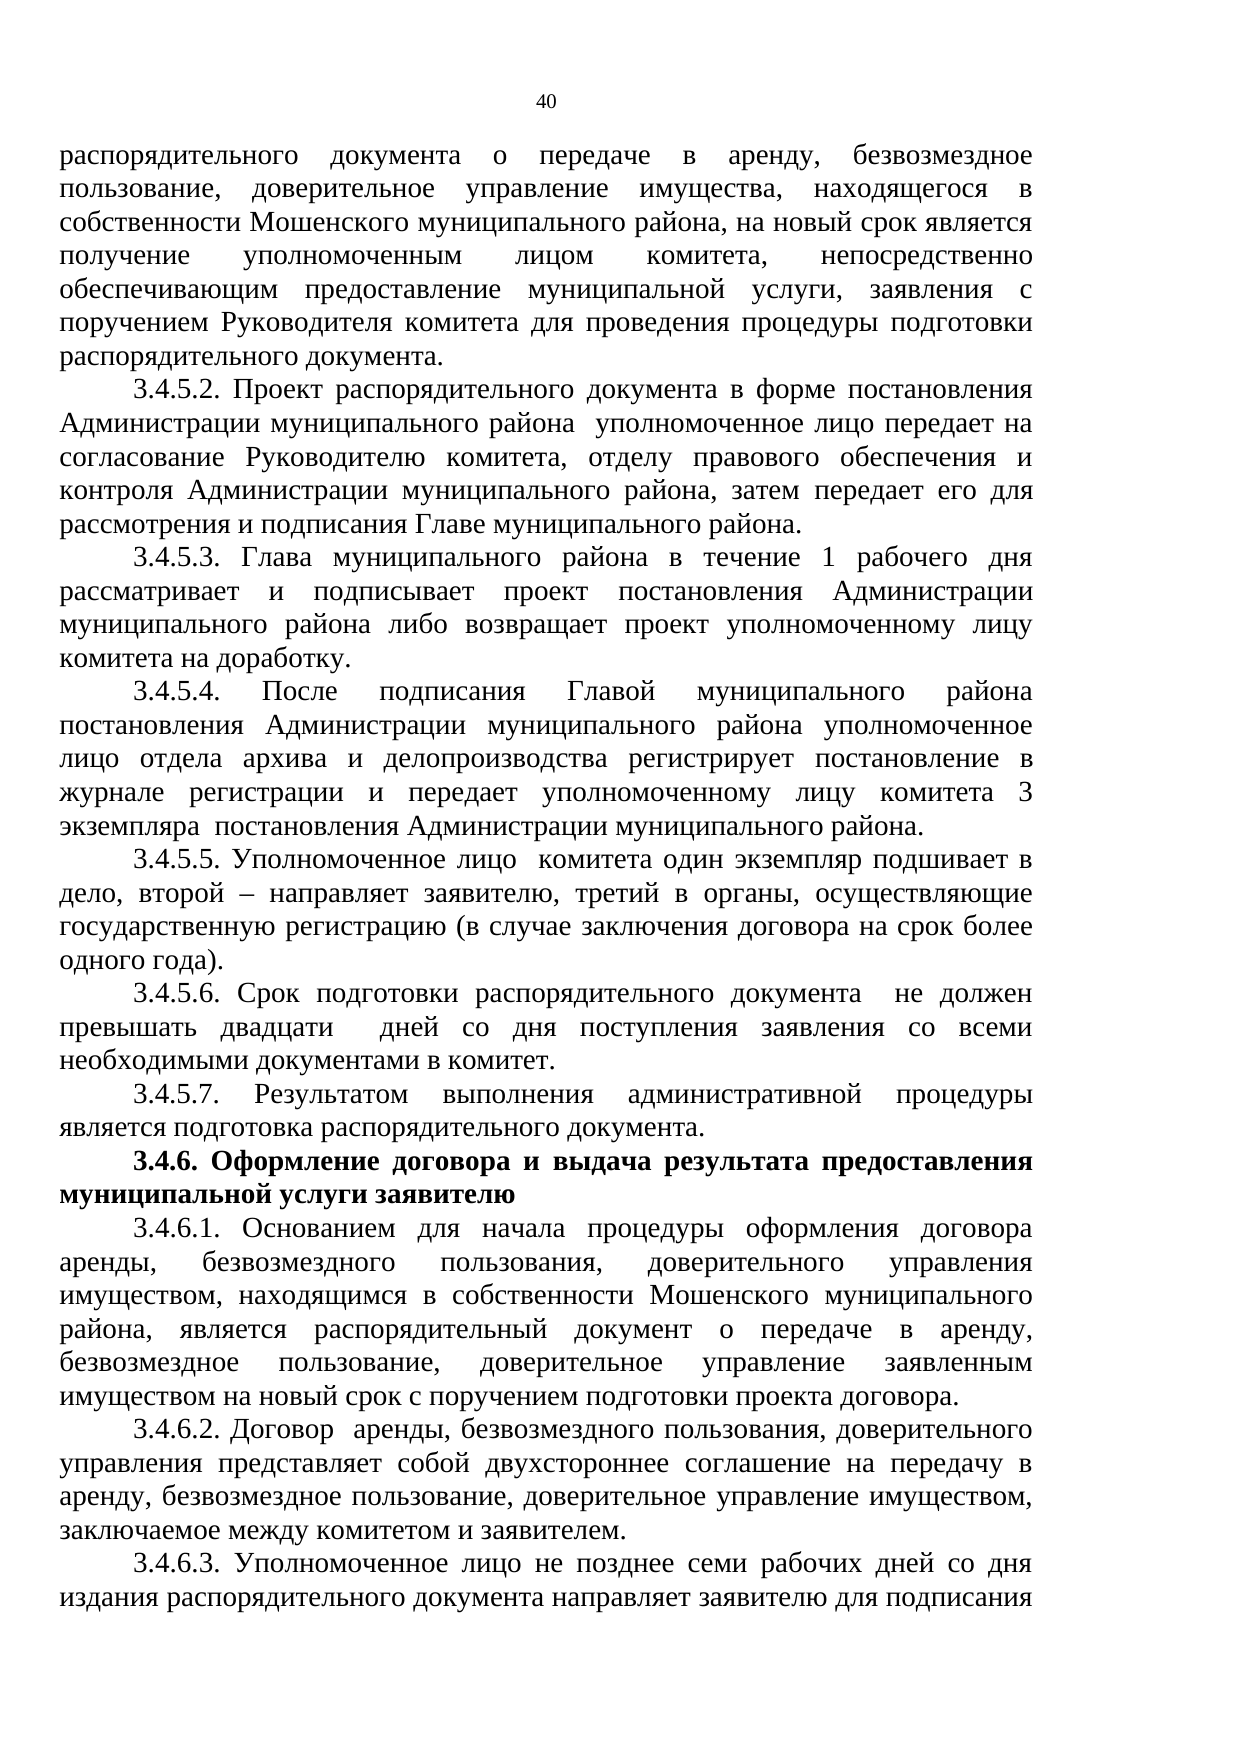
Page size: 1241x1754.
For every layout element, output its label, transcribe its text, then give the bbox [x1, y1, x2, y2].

text 3.4.5.2. Проект распорядительного документа в форме постановления Администрации муниципального района уполномоченное лицо передает на согласование Руководителю комитета, отделу правового обеспечения и контроля Администрации муниципального района, затем передает его для рассмотрения и подписания Главе муниципального района. [59, 372, 1033, 539]
text 3.4.5.7. Результатом выполнения административной процедуры является подготовка распорядительного документа. [59, 1076, 1033, 1143]
text 3.4.5.6. Срок подготовки распорядительного документа не должен превышать двадцати дней со дня поступления заявления со всеми необходимыми документами в комитет. [59, 975, 1033, 1076]
text 3.4.6.1. Основанием для начала процедуры оформления договора аренды, безвозмездного пользования, доверительного управления имуществом, находящимся в собственности Мошенского муниципального района, является распорядительный документ о передаче в аренду, безвозмездное пользование, доверительное управление заявленным имуществом на новый срок с поручением подготовки проекта договора. [59, 1210, 1033, 1411]
text 3.4.6.2. Договор аренды, безвозмездного пользования, доверительного управления представляет собой двухстороннее соглашение на передачу в аренду, безвозмездное пользование, доверительное управление имуществом, заключаемое между комитетом и заявителем. [59, 1411, 1033, 1546]
text 3.4.5.4. После подписания Главой муниципального района постановления Администрации муниципального района уполномоченное лицо отдела архива и делопроизводства регистрирует постановление в журнале регистрации и передает уполномоченному лицу комитета 3 экземпляра постановления Администрации муниципального района. [59, 673, 1033, 841]
text 3.4.5.3. Глава муниципального района в течение 1 рабочего дня рассматривает и подписывает проект постановления Администрации муниципального района либо возвращает проект уполномоченному лицу комитета на доработку. [59, 539, 1033, 673]
text 3.4.5.5. Уполномоченное лицо комитета один экземпляр подшивает в дело, второй – направляет заявителю, третий в органы, осуществляющие государственную регистрацию (в случае заключения договора на срок более одного года). [59, 841, 1033, 975]
text 3.4.6. Оформление договора и выдача результата предоставления муниципальной услуги заявителю [59, 1143, 1033, 1210]
